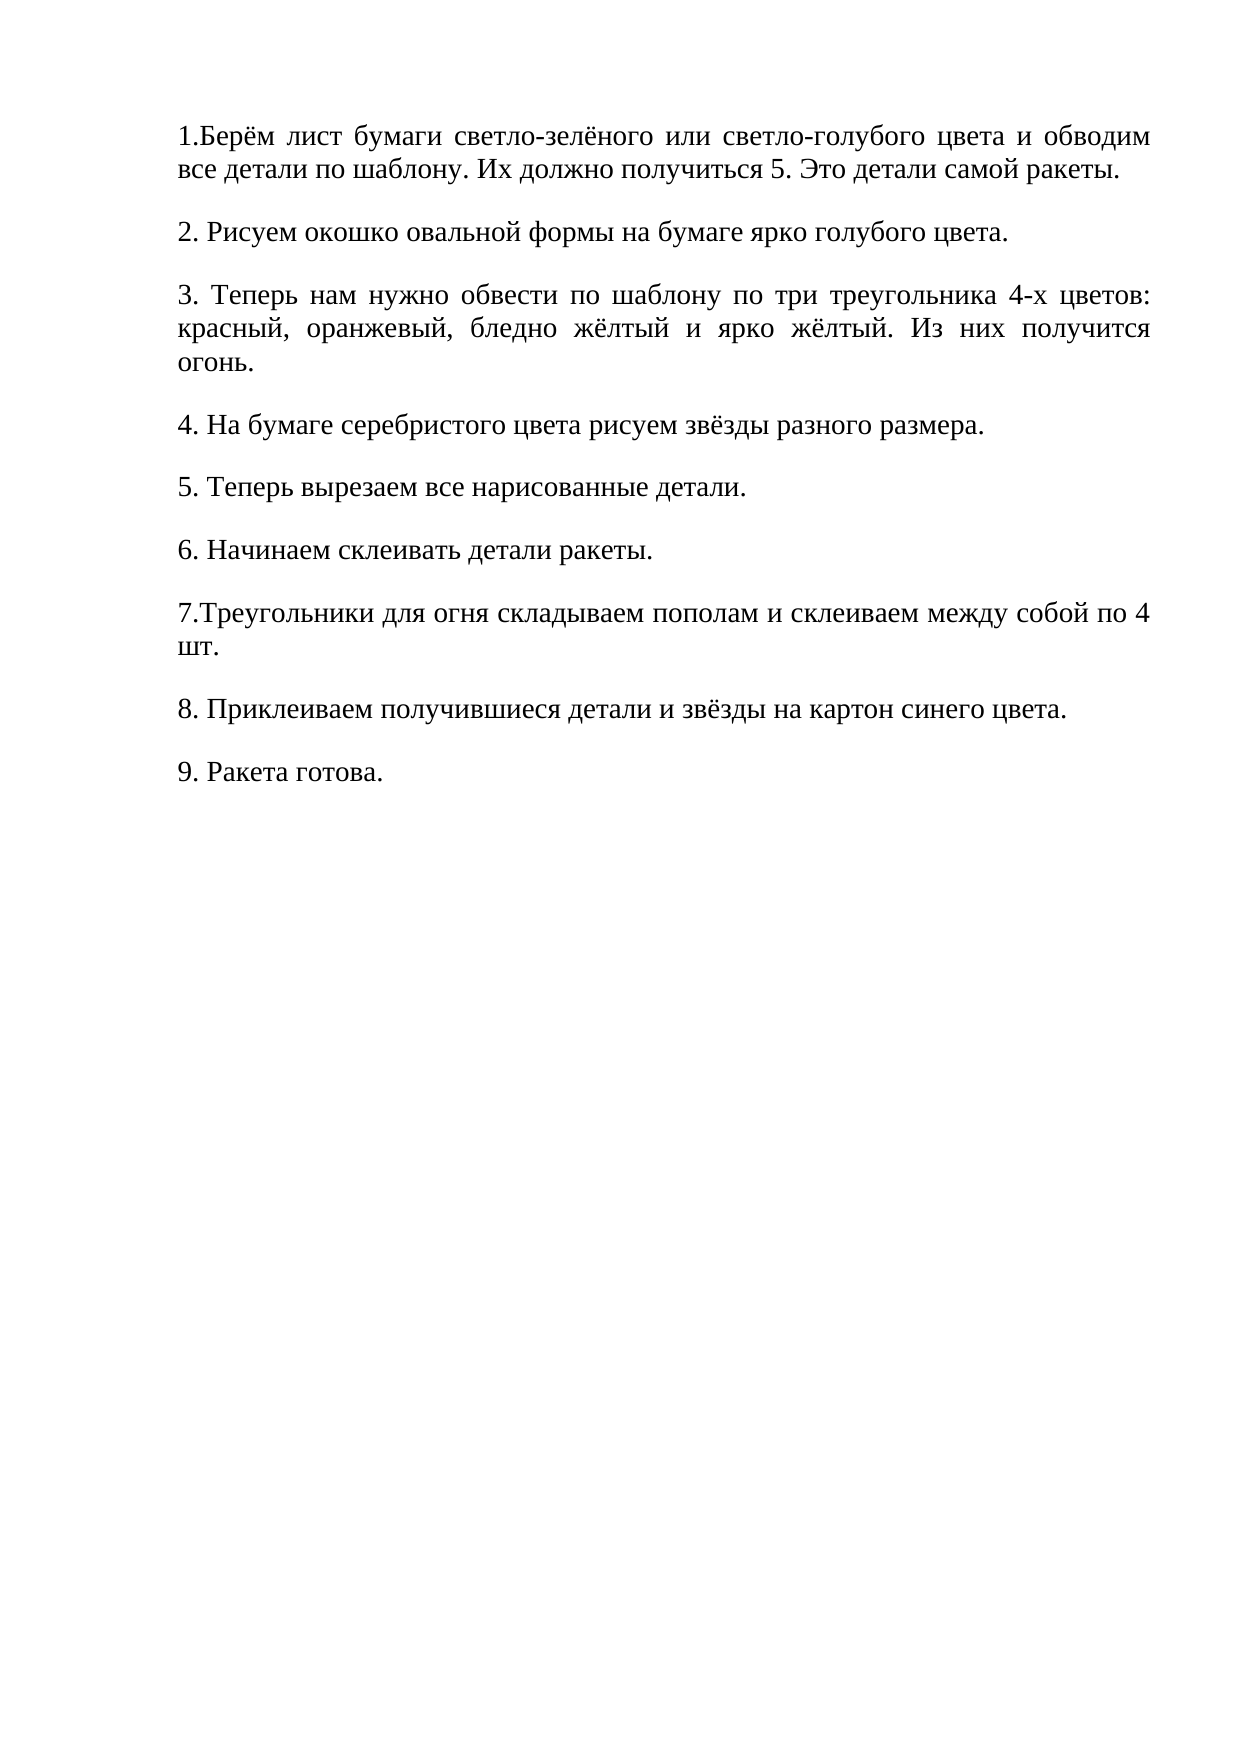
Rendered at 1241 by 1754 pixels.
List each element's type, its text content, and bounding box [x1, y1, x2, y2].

text 4. На бумаге серебристого цвета рисуем звёзды разного размера. [177, 407, 1152, 440]
text 5. Теперь вырезаем все нарисованные детали. [177, 469, 1152, 503]
text 6. Начинаем склеивать детали ракеты. [177, 532, 1152, 566]
text 1.Берём лист бумаги светло-зелёного или светло-голубого цвета и обводим все детали по шаблону. Их должно получиться 5. Это детали самой ракеты. [177, 118, 1152, 185]
text 2. Рисуем окошко овальной формы на бумаге ярко голубого цвета. [177, 214, 1152, 248]
text 3. Теперь нам нужно обвести по шаблону по три треугольника 4-х цветов: красный, оранжевый, бледно жёлтый и ярко жёлтый. Из них получится огонь. [177, 277, 1152, 378]
text 7.Треугольники для огня складываем пополам и склеиваем между собой по 4 шт. [177, 595, 1152, 662]
text 8. Приклеиваем получившиеся детали и звёзды на картон синего цвета. [177, 691, 1152, 725]
text 9. Ракета готова. [177, 754, 1152, 787]
